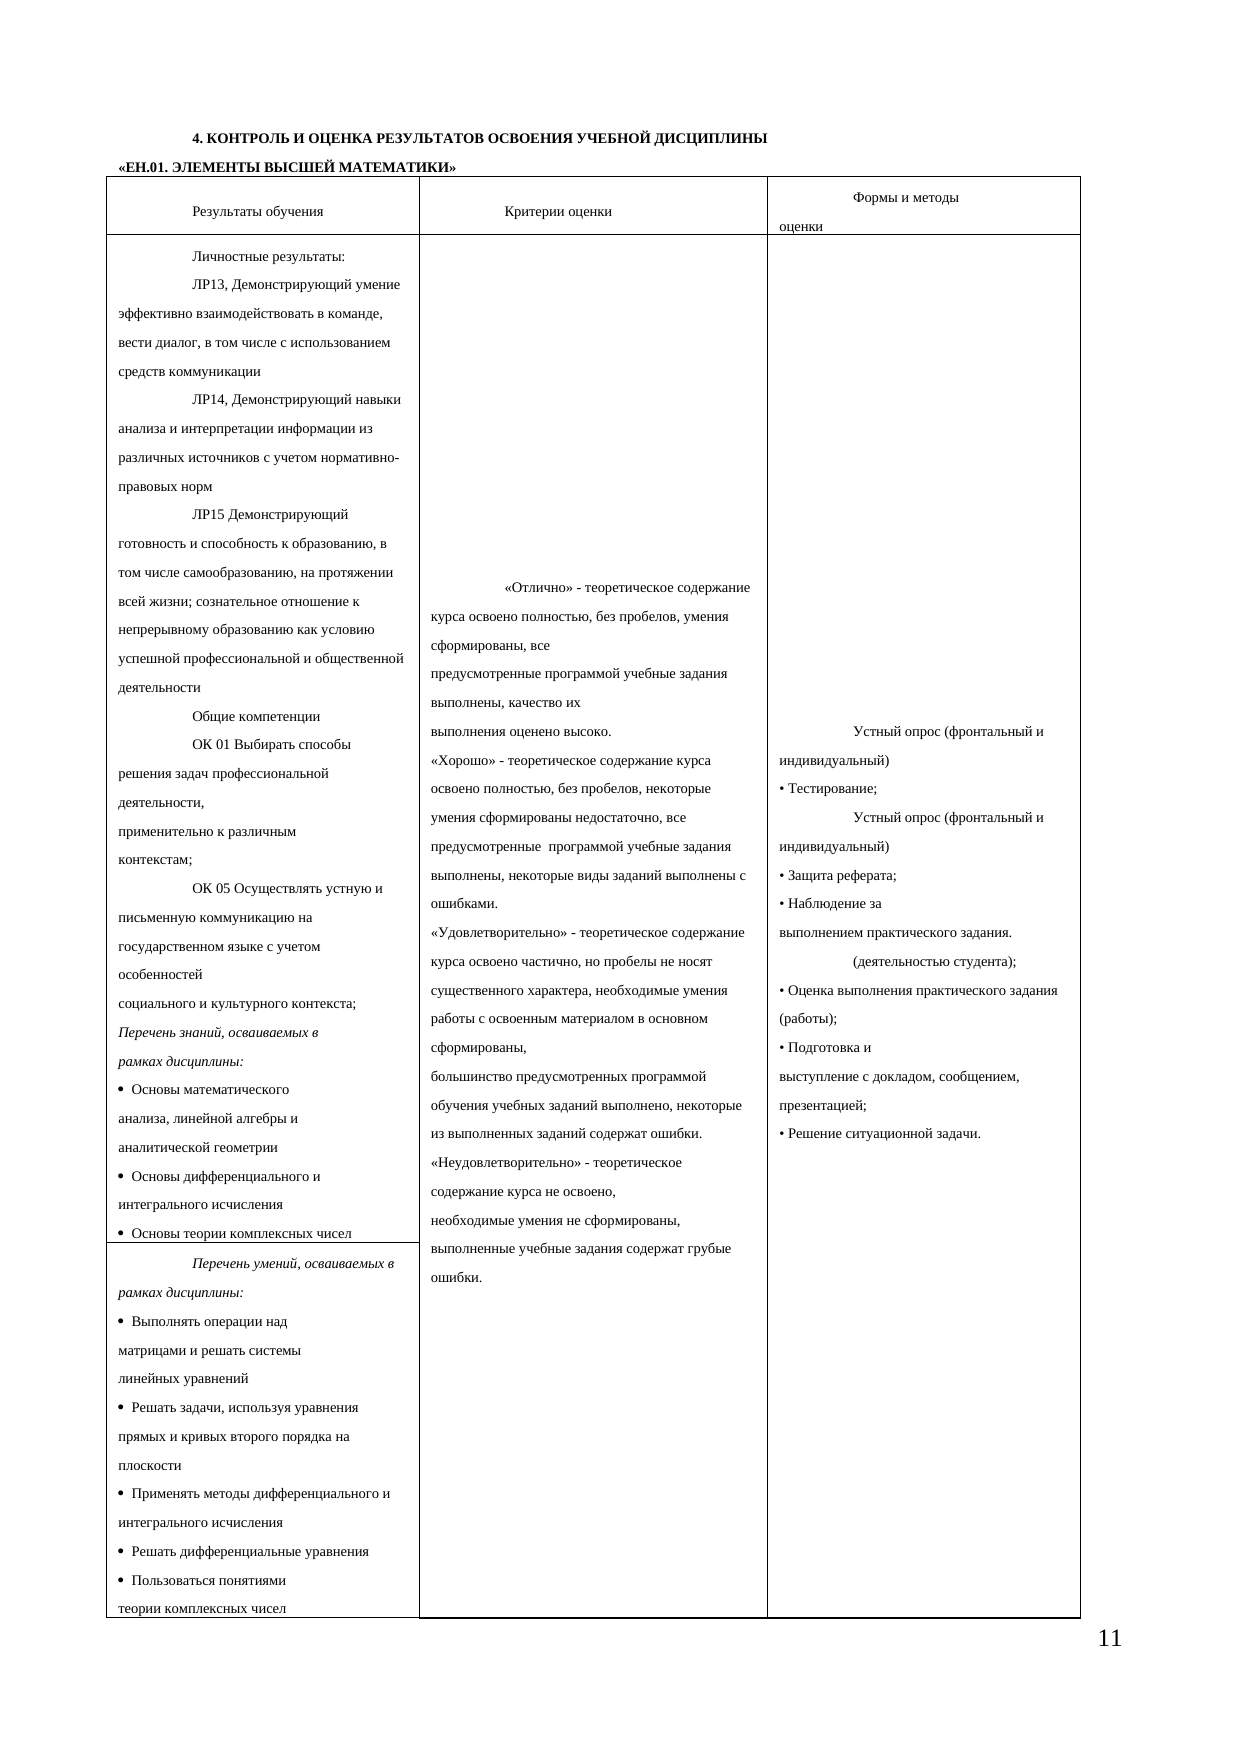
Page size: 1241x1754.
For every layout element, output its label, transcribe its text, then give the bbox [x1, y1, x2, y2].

table_cell Устный опрос (фронтальный и индивидуальный) • Тестирование; Устный опрос (фронтальный и индивидуальный) • Защита реферата; • Наблюдение за выполнением практического задания. (деятельностью студента); • Оценка выполнения практического задания (работы); • Подготовка и выступление с докладом, сообщением, презентацией; • Решение ситуационной задачи. [768, 235, 1080, 1617]
table_cell Личностные результаты: ЛР13, Демонстрирующий умение эффективно взаимодействовать в команде, вести диалог, в том числе с использованием средств коммуникации ЛР14, Демонстрирующий навыки анализа и интерпретации информации из различных источников с учетом нормативно-правовых норм ЛР15 Демонстрирующий готовность и способность к образованию, в том числе самообразованию, на протяжении всей жизни; сознательное отношение к непрерывному образованию как условию успешной профессиональной и общественной деятельности Общие компетенции ОК 01 Выбирать способы решения задач профессиональной деятельности, применительно к различным контекстам; ОК 05 Осуществлять устную и письменную коммуникацию на государственном языке с учетом особенностей социального и культурного контекста; Перечень знаний, осваиваемых в рамках дисциплины: Основы математического анализа, линейной алгебры и аналитической геометрии Основы дифференциального и интегрального исчисления Основы теории комплексных чисел [107, 235, 419, 1242]
table_cell «Отлично» - теоретическое содержание курса освоено полностью, без пробелов, умения сформированы, все предусмотренные программой учебные задания выполнены, качество их выполнения оценено высоко. «Хорошо» - теоретическое содержание курса освоено полностью, без пробелов, некоторые умения сформированы недостаточно, все предусмотренные программой учебные задания выполнены, некоторые виды заданий выполнены с ошибками. «Удовлетворительно» - теоретическое содержание курса освоено частично, но пробелы не носят существенного характера, необходимые умения работы с освоенным материалом в основном сформированы, большинство предусмотренных программой обучения учебных заданий выполнено, некоторые из выполненных заданий содержат ошибки. «Неудовлетворительно» - теоретическое содержание курса не освоено, необходимые умения не сформированы, выполненные учебные задания содержат грубые ошибки. [420, 235, 767, 1617]
table_header Формы и методы оценки [768, 177, 1080, 234]
table_cell Перечень умений, осваиваемых в рамках дисциплины: Выполнять операции над матрицами и решать системы линейных уравнений Решать задачи, используя уравнения прямых и кривых второго порядка на плоскости Применять методы дифференциального и интегрального исчисления Решать дифференциальные уравнения Пользоваться понятиями теории комплексных чисел [107, 1243, 419, 1617]
text 4. КОНТРОЛЬ И ОЦЕНКА РЕЗУЛЬТАТОВ ОСВОЕНИЯ УЧЕБНОЙ ДИСЦИПЛИНЫ «ЕН.01. ЭЛЕМЕНТЫ ВЫСШЕЙ МАТЕМАТИКИ» [118, 118, 1122, 176]
table_header Результаты обучения [107, 177, 419, 234]
table_header Критерии оценки [420, 177, 767, 234]
